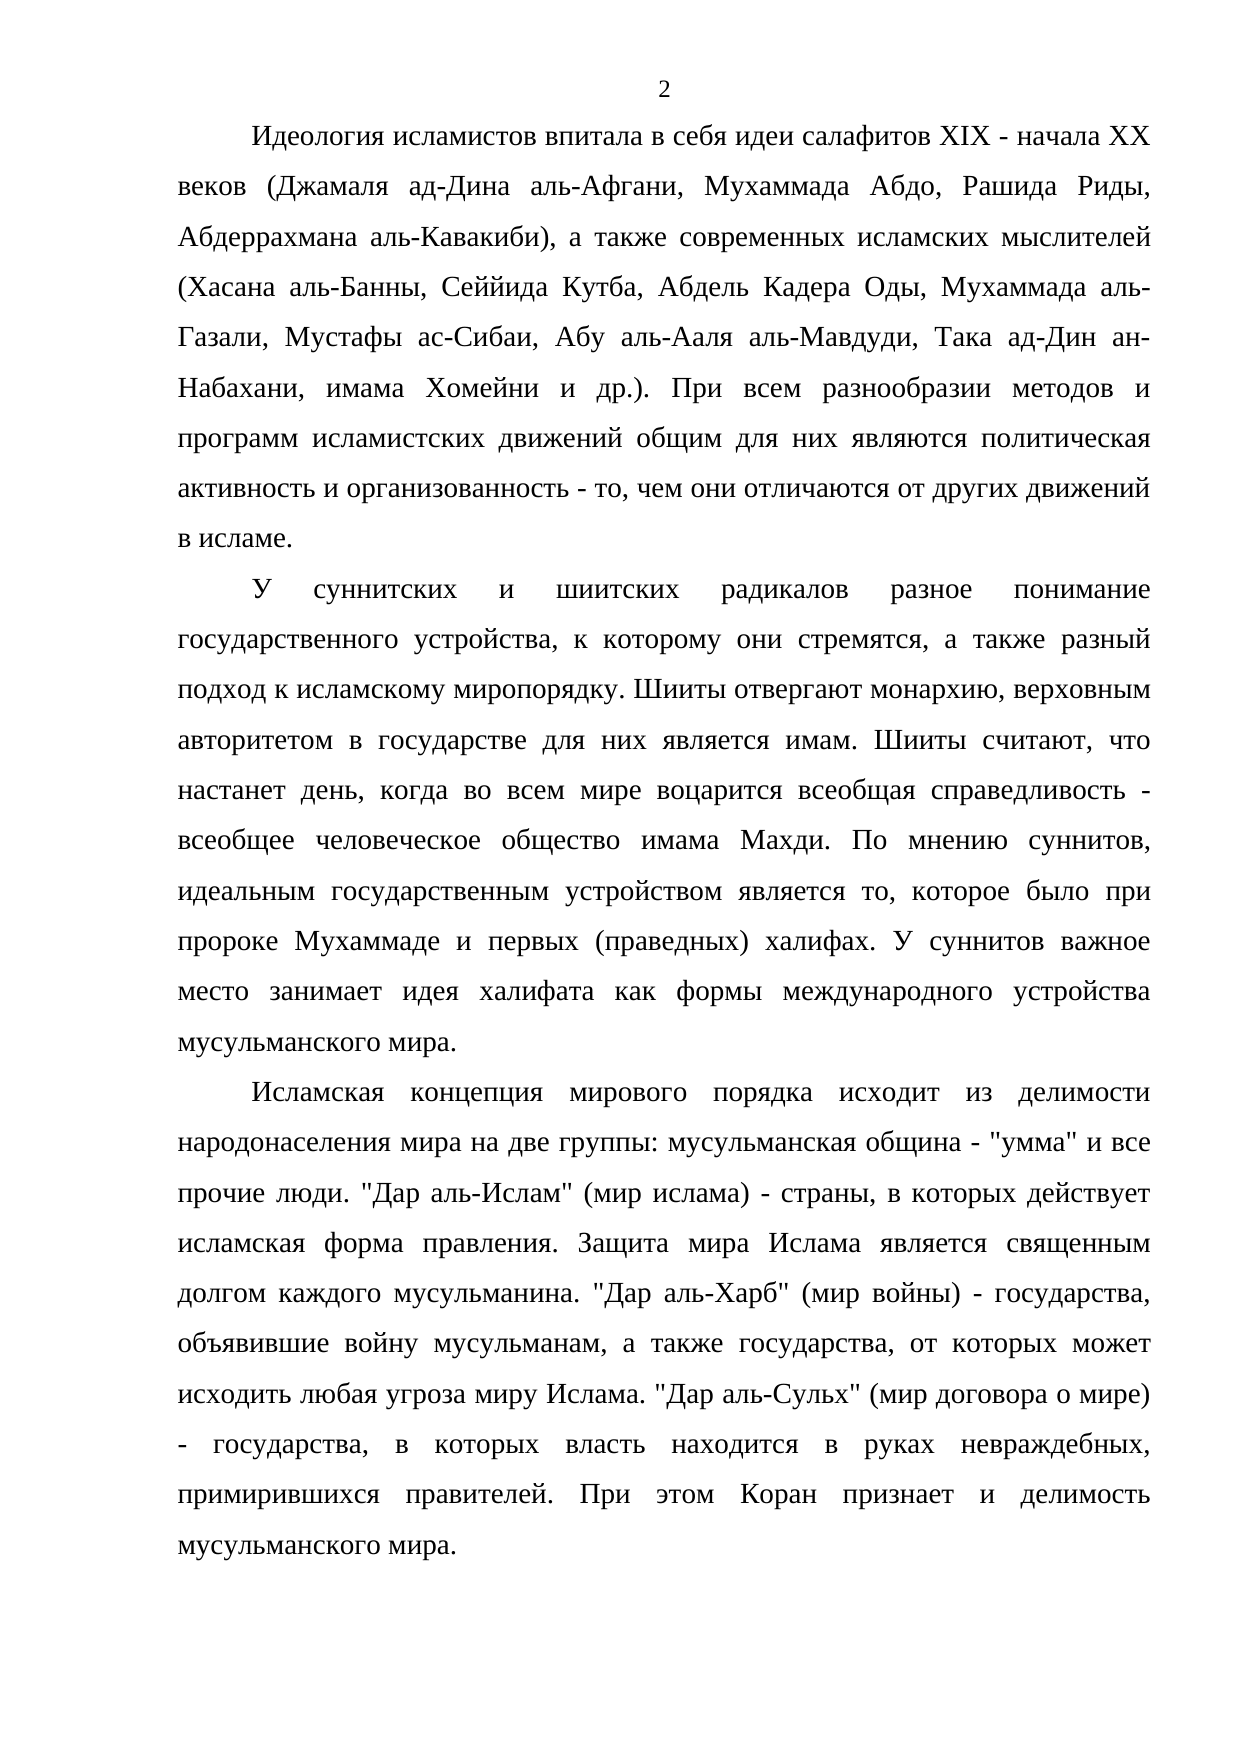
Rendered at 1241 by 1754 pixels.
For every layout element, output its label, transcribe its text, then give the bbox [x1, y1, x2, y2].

text Исламская концепция мирового порядка исходит из делимости народонаселения мира на две группы: мусульманская община - "умма" и все прочие люди. "Дар аль-Ислам" (мир ислама) - страны, в которых действует исламская форма правления. Защита мира Ислама является священным долгом каждого мусульманина. "Дар аль-Харб" (мир войны) - государства, объявившие войну мусульманам, а также государства, от которых может исходить любая угроза миру Ислама. "Дар аль-Сульх" (мир договора о мире) - государства, в которых власть находится в руках невраждебных, примирившихся правителей. При этом Коран признает и делимость мусульманского мира. [177, 1074, 1152, 1560]
text У суннитских и шиитских радикалов разное понимание государственного устройства, к которому они стремятся, а также разный подход к исламскому миропорядку. Шииты отвергают монархию, верховным авторитетом в государстве для них является имам. Шииты считают, что настанет день, когда во всем мире воцарится всеобщая справедливость - всеобщее человеческое общество имама Махди. По мнению суннитов, идеальным государственным устройством является то, которое было при пророке Мухаммаде и первых (праведных) халифах. У суннитов важное место занимает идея халифата как формы международного устройства мусульманского мира. [177, 571, 1152, 1057]
text Идеология исламистов впитала в себя идеи салафитов XIX - начала XX веков (Джамаля ад-Дина аль-Афгани, Мухаммада Абдо, Рашида Риды, Абдеррахмана аль-Кавакиби), а также современных исламских мыслителей (Хасана аль-Банны, Сеййида Кутба, Абдель Кадера Оды, Мухаммада аль-Газали, Мустафы ас-Сибаи, Абу аль-Ааля аль-Мавдуди, Така ад-Дин ан-Набахани, имама Хомейни и др.). При всем разнообразии методов и программ исламистских движений общим для них являются политическая активность и организованность - то, чем они отличаются от других движений в исламе. [177, 118, 1152, 554]
